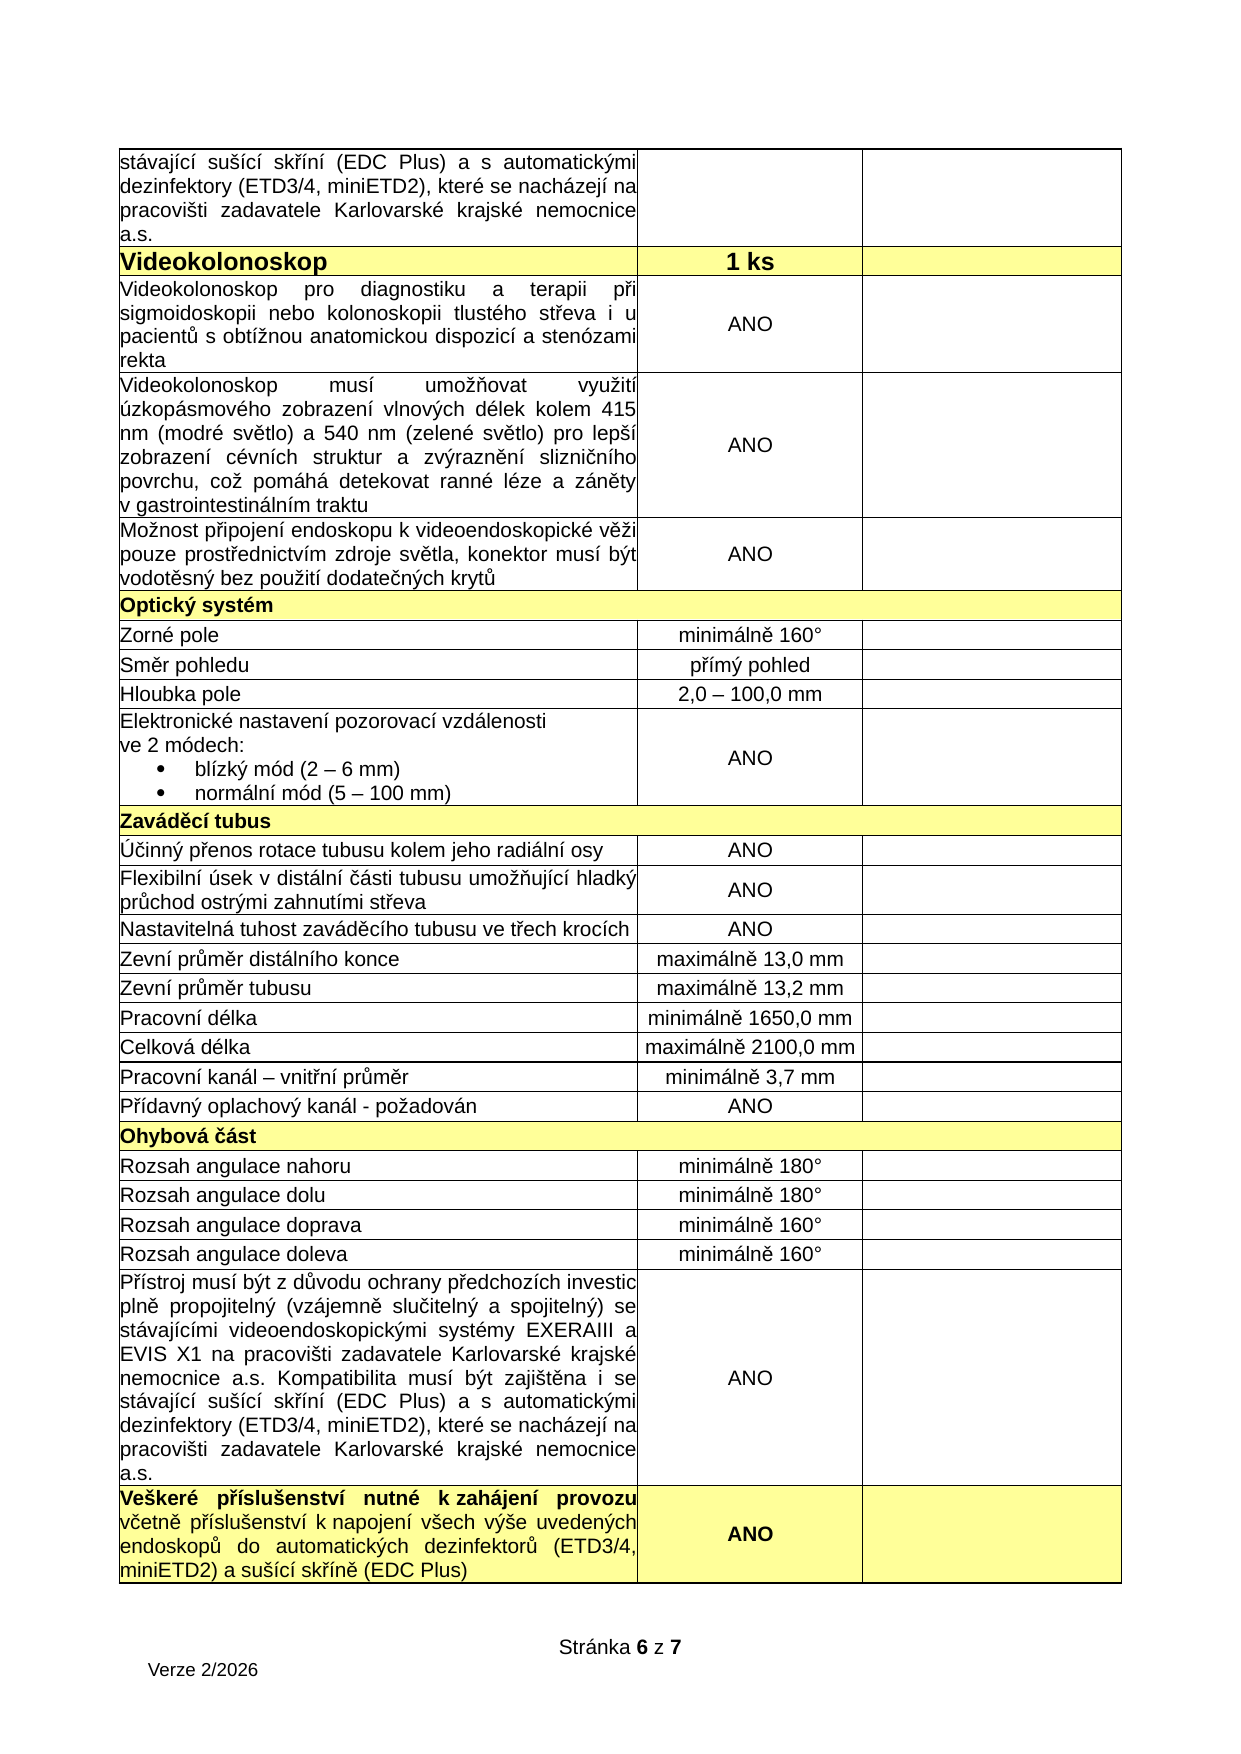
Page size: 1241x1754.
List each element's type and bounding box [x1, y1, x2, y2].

table_header [120, 276, 637, 372]
table_header [638, 1210, 862, 1239]
table_header [638, 974, 862, 1002]
table_header [120, 518, 637, 590]
table_header [120, 709, 637, 805]
table_header [863, 1210, 1121, 1239]
table_header [863, 1151, 1121, 1180]
table_header [638, 373, 862, 517]
table_header [120, 1033, 637, 1061]
table_header [120, 1270, 637, 1485]
table_header [638, 1270, 862, 1485]
table_header [863, 1240, 1121, 1269]
table_header [120, 953, 128, 963]
table_header [863, 621, 1121, 649]
table_header [638, 1003, 862, 1032]
table_header [120, 1151, 637, 1180]
table_header [638, 1033, 862, 1061]
table_header [638, 621, 862, 649]
table_header [863, 1003, 1121, 1032]
table_header [863, 373, 1121, 517]
table_header [120, 1092, 637, 1121]
table_header [863, 1092, 1121, 1121]
table_header [120, 866, 637, 914]
table_header [638, 518, 862, 590]
table_header [863, 680, 1121, 708]
table_header [120, 915, 637, 943]
table_header [120, 944, 637, 973]
table_header [638, 150, 862, 246]
table_header [120, 650, 637, 679]
table_header [863, 866, 1121, 914]
table_header [120, 836, 637, 865]
table_header [120, 373, 637, 517]
table_header [120, 1063, 637, 1091]
table_header [120, 1240, 637, 1269]
table_header [638, 1092, 862, 1121]
table_header [638, 1151, 862, 1180]
table_header [638, 709, 862, 805]
table_header [120, 680, 637, 708]
table_header [863, 518, 1121, 590]
table_header [638, 650, 862, 679]
table_header [120, 982, 128, 992]
table_header [863, 1063, 1121, 1091]
table_header [638, 1063, 862, 1091]
table_header [638, 680, 862, 708]
table_header [120, 621, 637, 649]
table_header [863, 1270, 1121, 1485]
table_header [863, 974, 1121, 1002]
table_header [638, 866, 862, 914]
table_header [120, 629, 128, 639]
table_header [638, 836, 862, 865]
table_header [863, 915, 1121, 943]
table_header [863, 1181, 1121, 1209]
table_header [863, 709, 1121, 805]
table_header [120, 1181, 637, 1209]
table_header [863, 1033, 1121, 1061]
table_header [638, 1240, 862, 1269]
table_header [638, 1181, 862, 1209]
table_header [120, 974, 637, 1002]
table_header [120, 1210, 637, 1239]
table_header [638, 944, 862, 973]
table_header [120, 1003, 637, 1032]
table_header [863, 150, 1121, 246]
table_header [638, 915, 862, 943]
table_header [863, 944, 1121, 973]
table_header [863, 836, 1121, 865]
table_header [120, 150, 637, 246]
table_header [863, 276, 1121, 372]
table_header [863, 650, 1121, 679]
table_header [638, 276, 862, 372]
